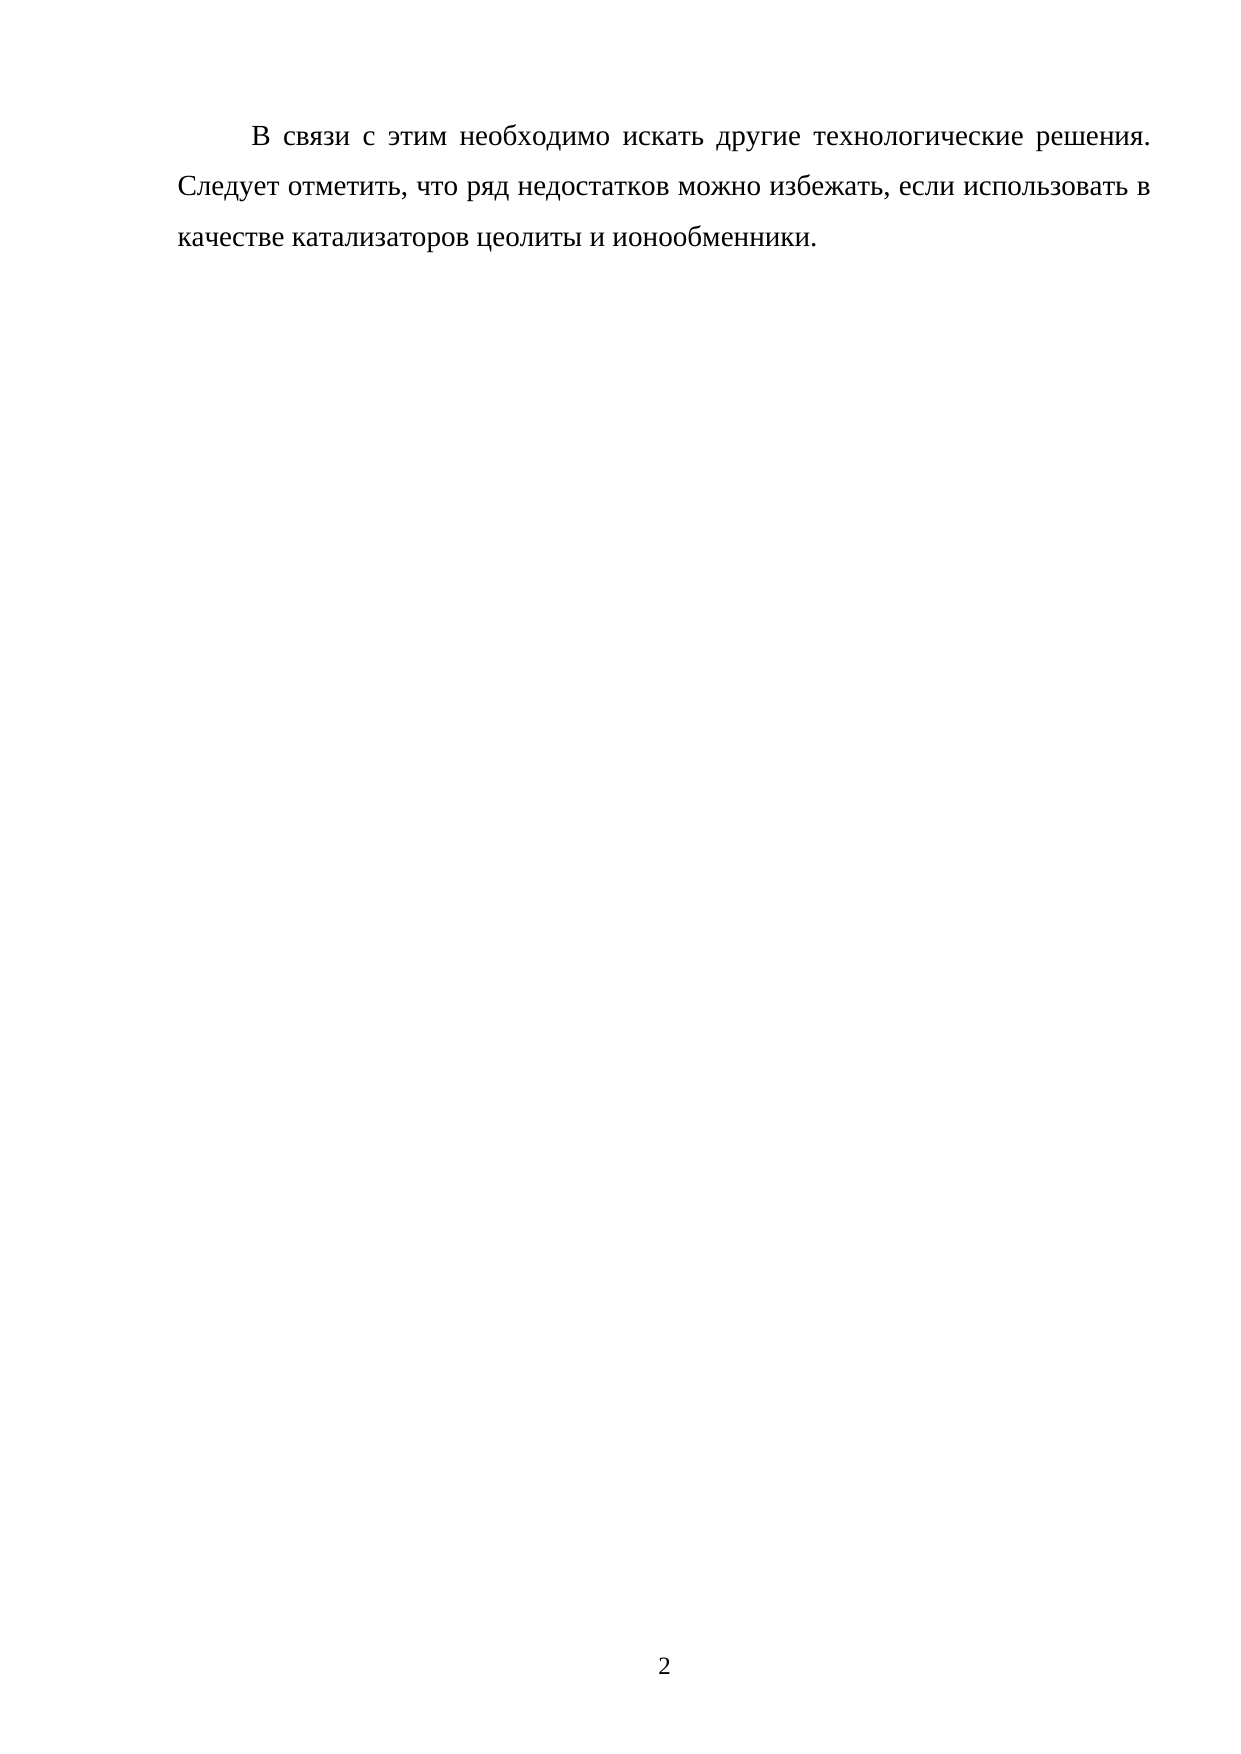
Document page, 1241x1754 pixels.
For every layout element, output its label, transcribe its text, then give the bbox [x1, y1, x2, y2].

text В связи с этим необходимо искать другие технологические решения. Следует отметить, что ряд недостатков можно избежать, если использовать в качестве катализаторов цеолиты и ионообменники. [177, 118, 1152, 252]
